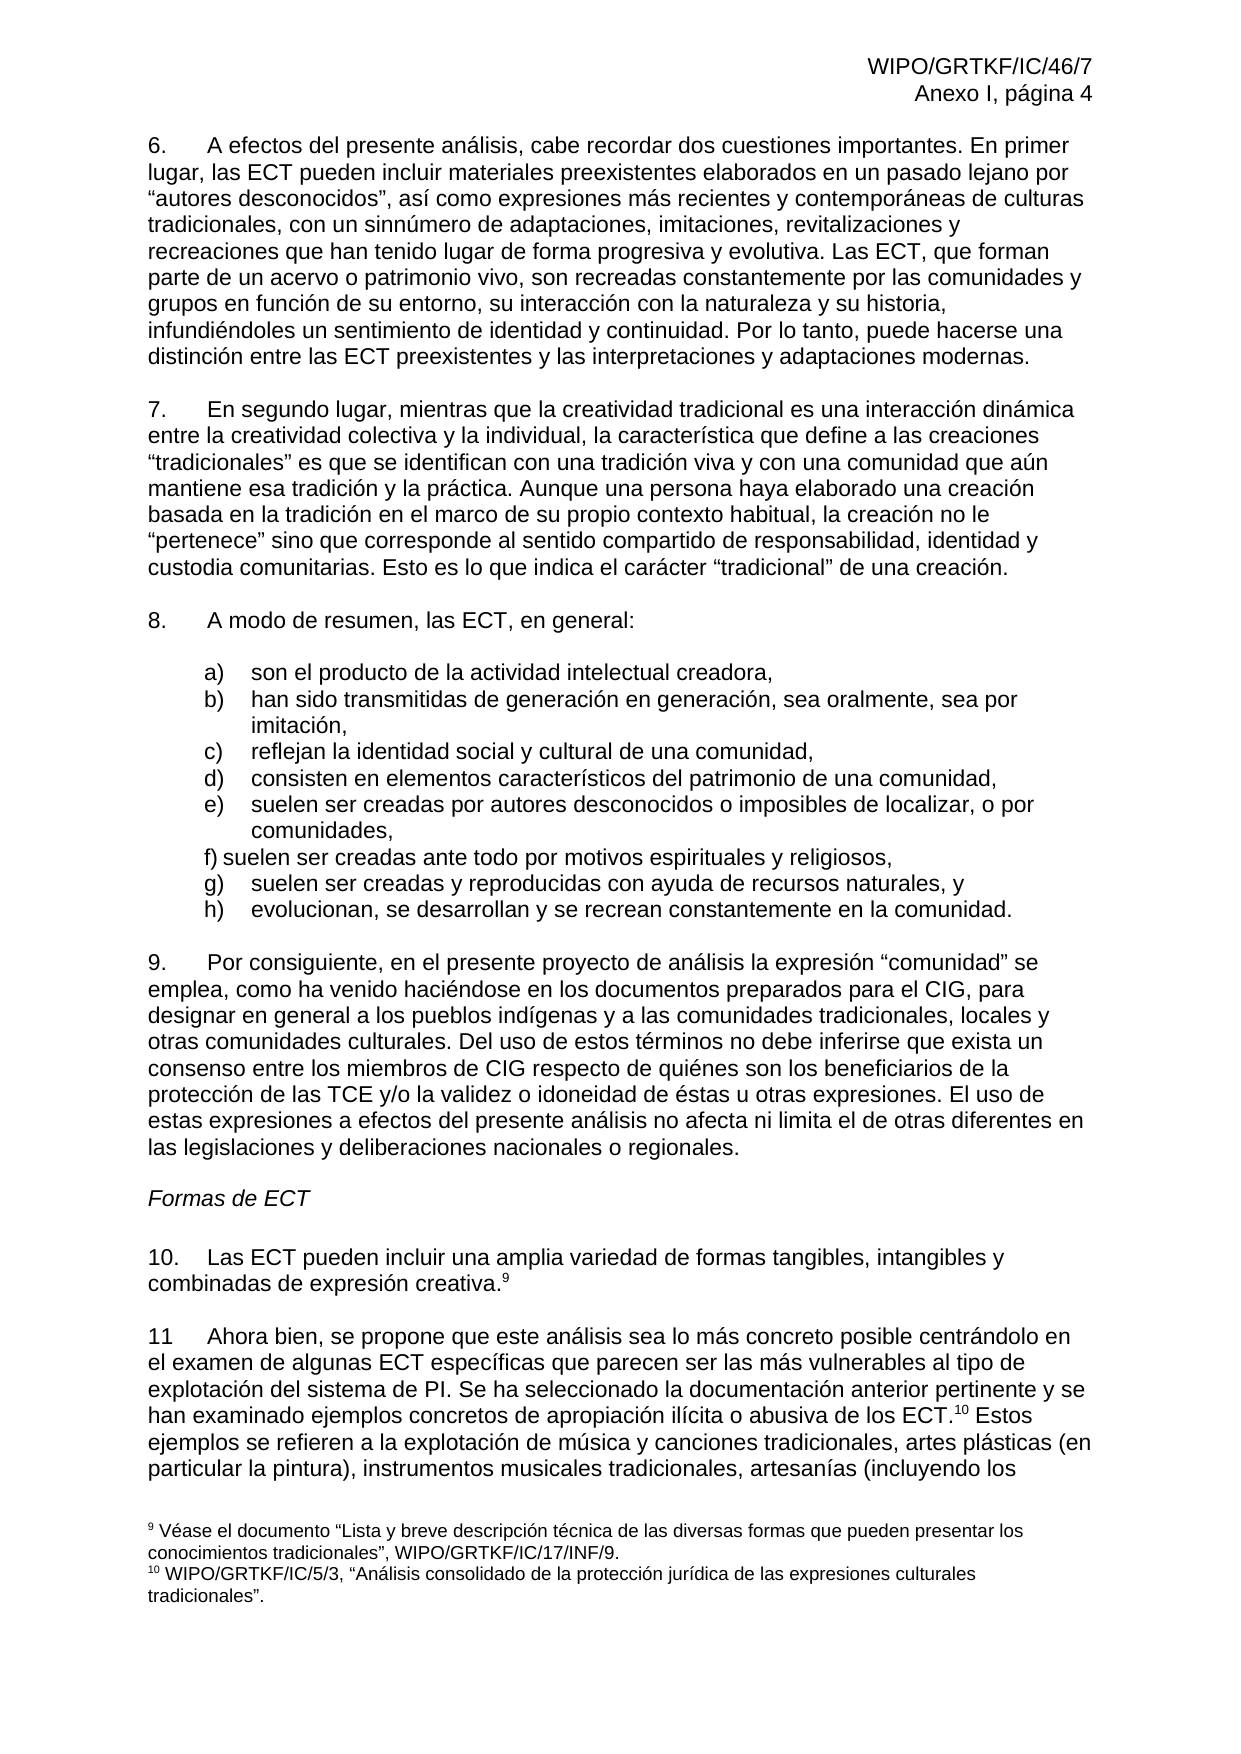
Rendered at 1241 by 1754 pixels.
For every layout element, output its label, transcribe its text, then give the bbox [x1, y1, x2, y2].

list suelen ser creadas por autores desconocidos o imposibles de localizar, o por comunidades, [204, 791, 1092, 844]
text 10. Las ECT pueden incluir una amplia variedad de formas tangibles, intangibles y combinadas de expresión creativa. [148, 1244, 1092, 1297]
text Formas de ECT [148, 1185, 1092, 1211]
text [148, 1323, 1092, 1481]
list suelen ser creadas ante todo por motivos espirituales y religiosos, [204, 844, 1092, 870]
list En segundo lugar, mientras que la creatividad tradicional es una interacción dinámica entre la creatividad colectiva y la individual, la característica que define a las creaciones “tradicionales” es que se identifican con una tradición viva y con una comunidad que aún mantiene esa tradición y la práctica. Aunque una persona haya elaborado una creación basada en la tradición en el marco de su propio contexto habitual, la creación no le “pertenece” sino que corresponde al sentido compartido de responsabilidad, identidad y custodia comunitarias. Esto es lo que indica el carácter “tradicional” de una creación. [148, 396, 1092, 580]
list son el producto de la actividad intelectual creadora, [204, 659, 1092, 686]
list A modo de resumen, las ECT, en general: [148, 607, 1092, 633]
list A efectos del presente análisis, cabe recordar dos cuestiones importantes. En primer lugar, las ECT pueden incluir materiales preexistentes elaborados en un pasado lejano por “autores desconocidos”, así como expresiones más recientes y contemporáneas de culturas tradicionales, con un sinnúmero de adaptaciones, imitaciones, revitalizaciones y recreaciones que han tenido lugar de forma progresiva y evolutiva. Las ECT, que forman parte de un acervo o patrimonio vivo, son recreadas constantemente por las comunidades y grupos en función de su entorno, su interacción con la naturaleza y su historia, infundiéndoles un sentimiento de identidad y continuidad. Por lo tanto, puede hacerse una distinción entre las ECT preexistentes y las interpretaciones y adaptaciones modernas. [148, 132, 1092, 369]
list suelen ser creadas y reproducidas con ayuda de recursos naturales, y [204, 870, 1092, 896]
list han sido transmitidas de generación en generación, sea oralmente, sea por imitación, [204, 686, 1092, 738]
list Por consiguiente, en el presente proyecto de análisis la expresión “comunidad” se emplea, como ha venido haciéndose en los documentos preparados para el CIG, para designar en general a los pueblos indígenas y a las comunidades tradicionales, locales y otras comunidades culturales. Del uso de estos términos no debe inferirse que exista un consenso entre los miembros de CIG respecto de quiénes son los beneficiarios de la protección de las TCE y/o la validez o idoneidad de éstas u otras expresiones. El uso de estas expresiones a efectos del presente análisis no afecta ni limita el de otras diferentes en las legislaciones y deliberaciones nacionales o regionales. [148, 949, 1092, 1160]
list reflejan la identidad social y cultural de una comunidad, [204, 738, 1092, 765]
list consisten en elementos característicos del patrimonio de una comunidad, [204, 765, 1092, 791]
list evolucionan, se desarrollan y se recrean constantemente en la comunidad. [204, 896, 1092, 923]
